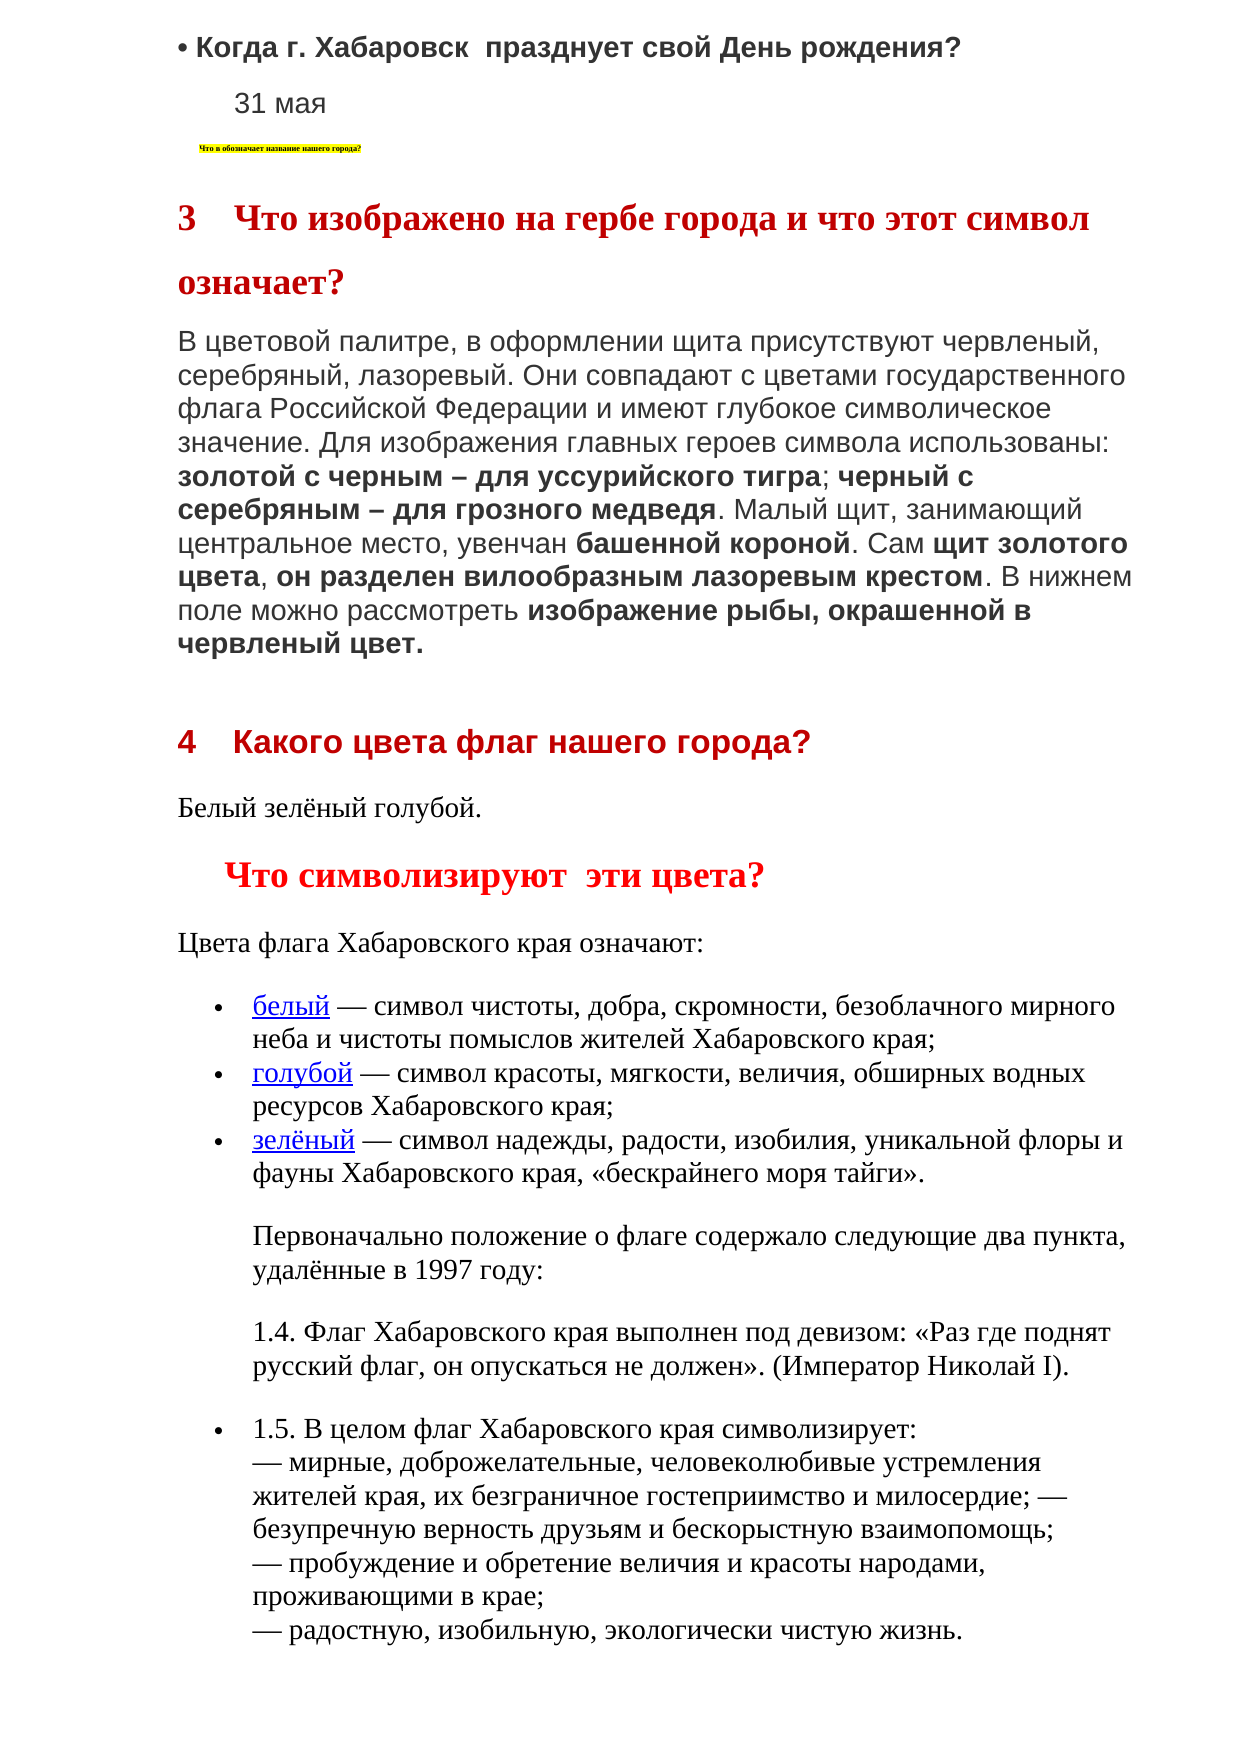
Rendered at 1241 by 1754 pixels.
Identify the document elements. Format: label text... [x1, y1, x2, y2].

text В цветовой палитре, в оформлении щита присутствуют червленый, серебряный, лазоревый. Они совпадают с цветами государственного флага Российской Федерации и имеют глубокое символическое значение. Для изображения главных героев символа использованы: золотой с черным – для уссурийского тигра; черный с серебряным – для грозного медведя. Малый щит, занимающий центральное место, увенчан башенной короной. Сам щит золотого цвета, он разделен вилообразным лазоревым крестом. В нижнем поле можно рассмотреть изображение рыбы, окрашенной в червленый цвет. [177, 324, 1152, 660]
text 1.4. Флаг Хабаровского края выполнен под девизом: «Раз где поднят русский флаг, он опускаться не должен». (Император Николай I). [252, 1314, 1152, 1382]
text Что символизируют эти цвета? [177, 853, 1152, 896]
text • Когда г. Хабаровск празднует свой День рождения? [177, 29, 1152, 63]
text Белый зелёный голубой. [177, 790, 1152, 824]
text Первоначально положение о флаге содержало следующие два пункта, удалённые в 1997 году: [252, 1218, 1152, 1285]
list зелёный — символ надежды, радости, изобилия, уникальной флоры и фауны Хабаровского края, «бескрайнего моря тайги». [215, 1122, 1152, 1189]
text 4 Какого цвета флаг нашего города? [177, 722, 1152, 761]
text 31 мая [177, 87, 1152, 120]
list 1.5. В целом флаг Хабаровского края символизирует: — мирные, доброжелательные, человеколюбивые устремления жителей края, их безграничное гостеприимство и милосердие; — безупречную верность друзьям и бескорыстную взаимопомощь; — пробуждение и обретение величия и красоты народами, проживающими в крае; — радостную, изобильную, экологически чистую жизнь. [215, 1411, 1152, 1646]
text 3 Что изображено на гербе города и что этот символ означает? [177, 195, 1226, 303]
text Цвета флага Хабаровского края означают: [177, 925, 1152, 959]
list голубой — символ красоты, мягкости, величия, обширных водных ресурсов Хабаровского края; [215, 1055, 1152, 1122]
list белый — символ чистоты, добра, скромности, безоблачного мирного неба и чистоты помыслов жителей Хабаровского края; [215, 988, 1152, 1055]
